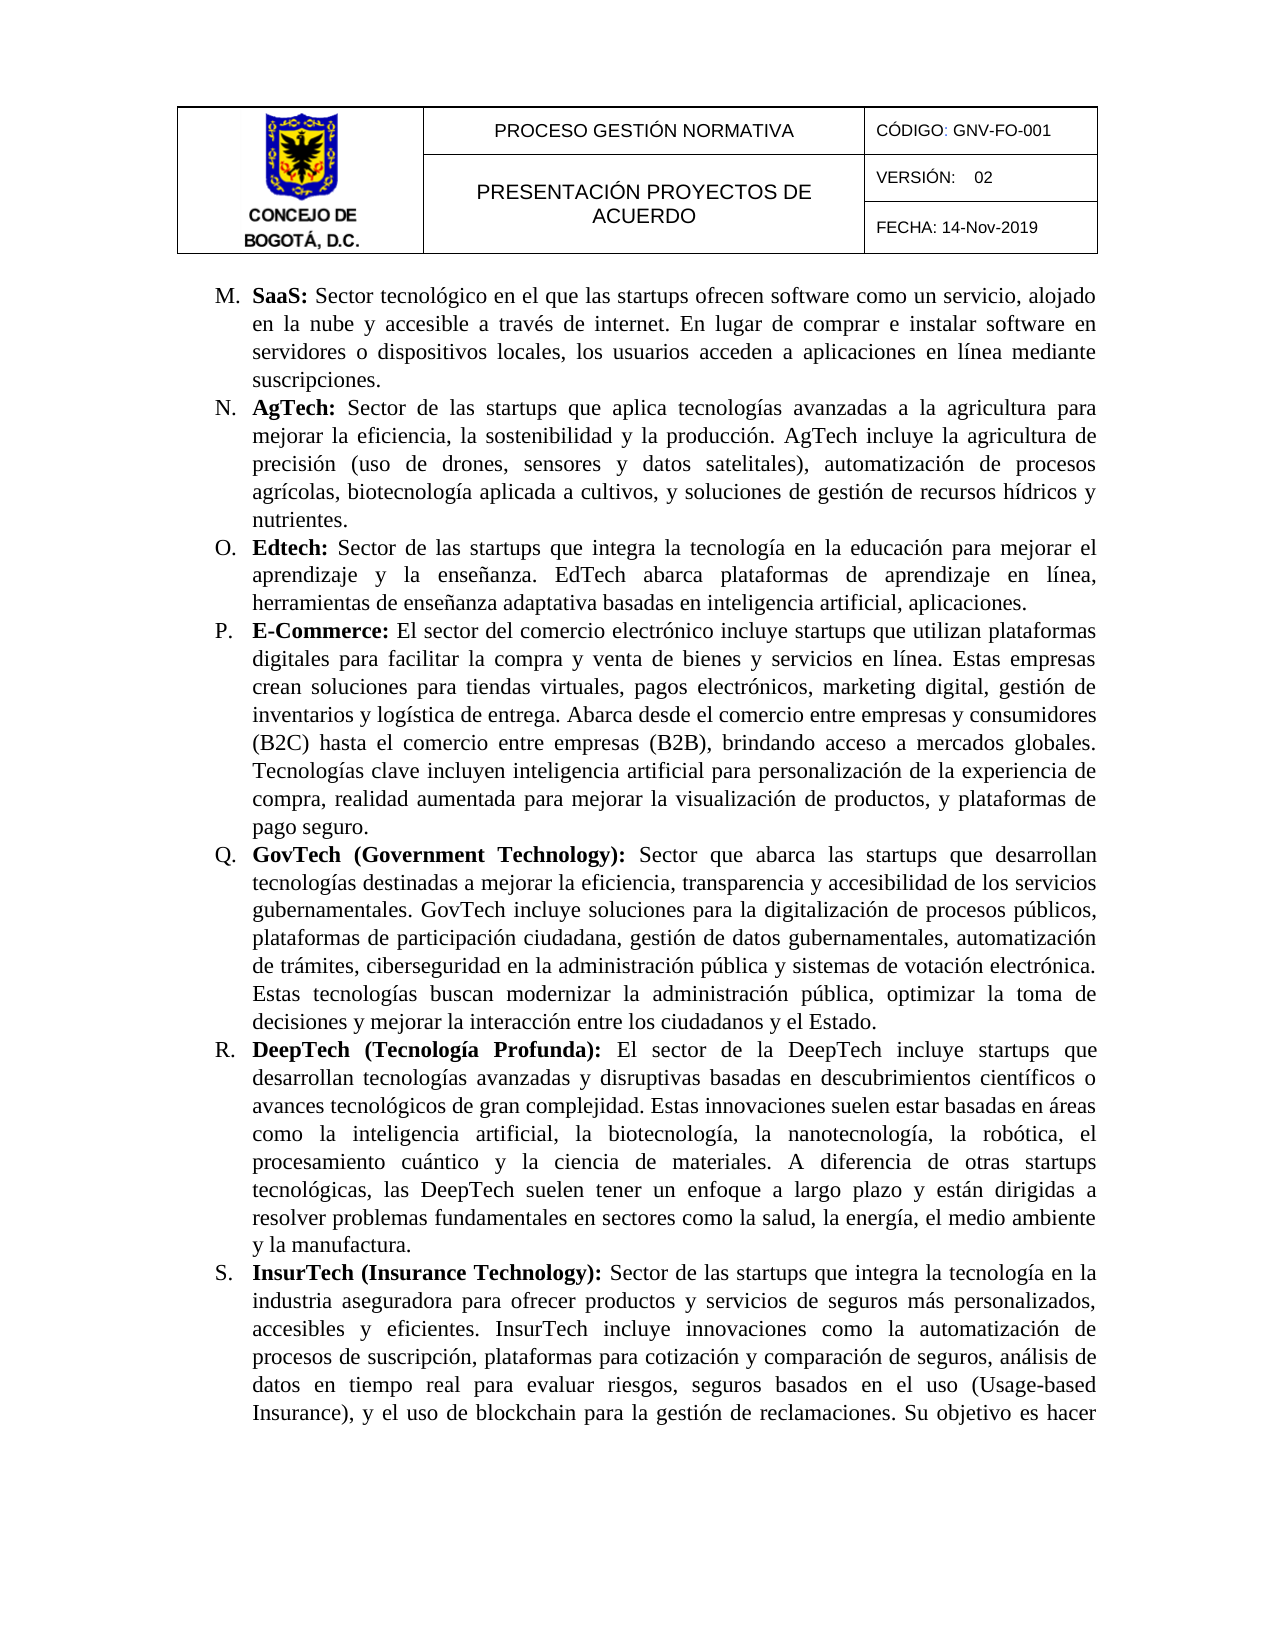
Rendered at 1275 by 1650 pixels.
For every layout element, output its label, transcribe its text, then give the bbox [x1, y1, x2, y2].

list Edtech: Sector de las startups que integra la tecnología en la educación para mejorar el aprendizaje y la enseñanza. EdTech abarca plataformas de aprendizaje en línea, herramientas de enseñanza adaptativa basadas en inteligencia artificial, aplicaciones. [214, 533, 1098, 616]
list AgTech: Sector de las startups que aplica tecnologías avanzadas a la agricultura para mejorar la eficiencia, la sostenibilidad y la producción. AgTech incluye la agricultura de precisión (uso de drones, sensores y datos satelitales), automatización de procesos agrícolas, biotecnología aplicada a cultivos, y soluciones de gestión de recursos hídricos y nutrientes. [214, 394, 1098, 532]
list SaaS: Sector tecnológico en el que las startups ofrecen software como un servicio, alojado en la nube y accesible a través de internet. En lugar de comprar e instalar software en servidores o dispositivos locales, los usuarios acceden a aplicaciones en línea mediante suscripciones. [214, 282, 1098, 392]
picture [239, 107, 363, 253]
list DeepTech (Tecnología Profunda): El sector de la DeepTech incluye startups que desarrollan tecnologías avanzadas y disruptivas basadas en descubrimientos científicos o avances tecnológicos de gran complejidad. Estas innovaciones suelen estar basadas en áreas como la inteligencia artificial, la biotecnología, la nanotecnología, la robótica, el procesamiento cuántico y la ciencia de materiales. A diferencia de otras startups tecnológicas, las DeepTech suelen tener un enfoque a largo plazo y están dirigidas a resolver problemas fundamentales en sectores como la salud, la energía, el medio ambiente y la manufactura. [214, 1036, 1098, 1258]
list GovTech (Government Technology): Sector que abarca las startups que desarrollan tecnologías destinadas a mejorar la eficiencia, transparencia y accesibilidad de los servicios gubernamentales. GovTech incluye soluciones para la digitalización de procesos públicos, plataformas de participación ciudadana, gestión de datos gubernamentales, automatización de trámites, ciberseguridad en la administración pública y sistemas de votación electrónica. Estas tecnologías buscan modernizar la administración pública, optimizar la toma de decisiones y mejorar la interacción entre los ciudadanos y el Estado. [214, 841, 1098, 1034]
list E-Commerce: El sector del comercio electrónico incluye startups que utilizan plataformas digitales para facilitar la compra y venta de bienes y servicios en línea. Estas empresas crean soluciones para tiendas virtuales, pagos electrónicos, marketing digital, gestión de inventarios y logística de entrega. Abarca desde el comercio entre empresas y consumidores (B2C) hasta el comercio entre empresas (B2B), brindando acceso a mercados globales. Tecnologías clave incluyen inteligencia artificial para personalización de la experiencia de compra, realidad aumentada para mejorar la visualización de productos, y plataformas de pago seguro. [214, 617, 1098, 839]
